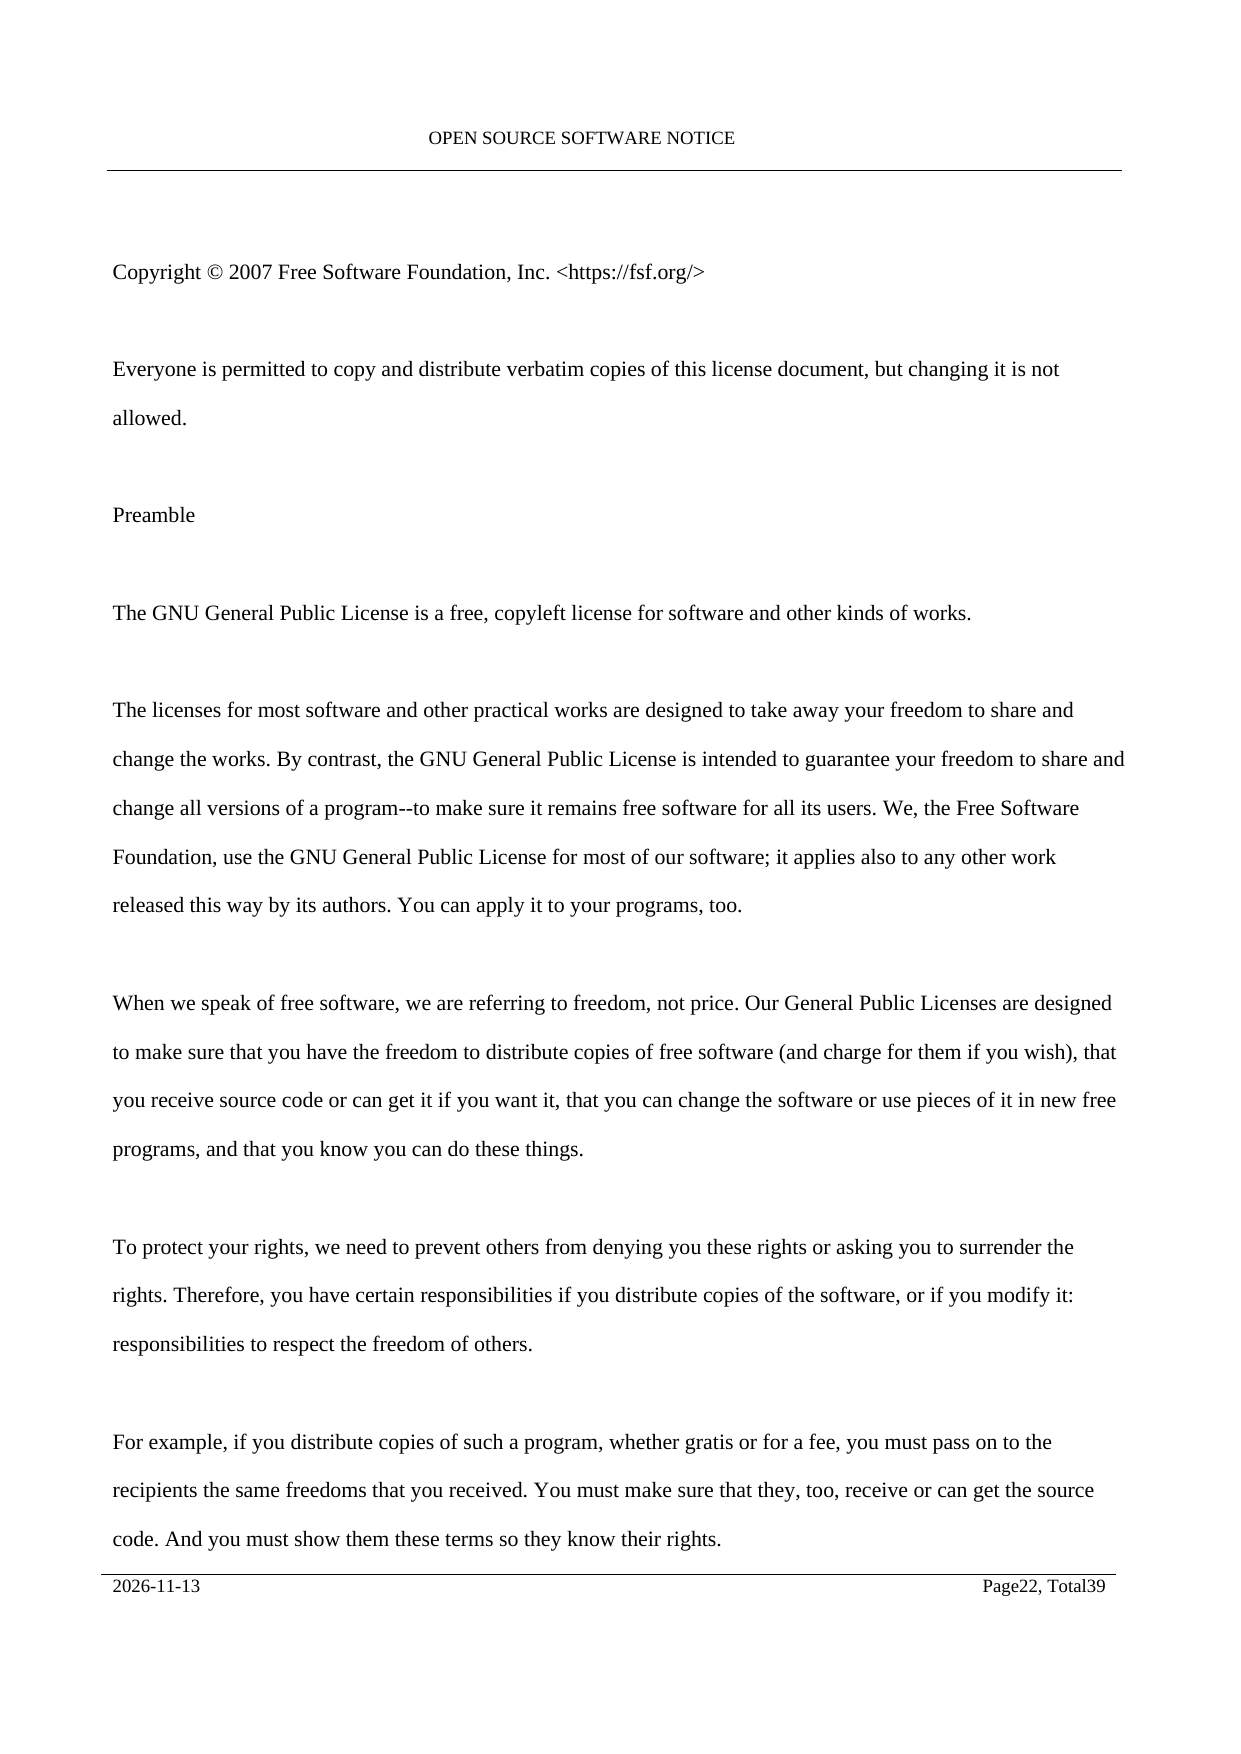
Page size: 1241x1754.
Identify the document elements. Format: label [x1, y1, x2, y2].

text [112, 206, 1128, 1555]
